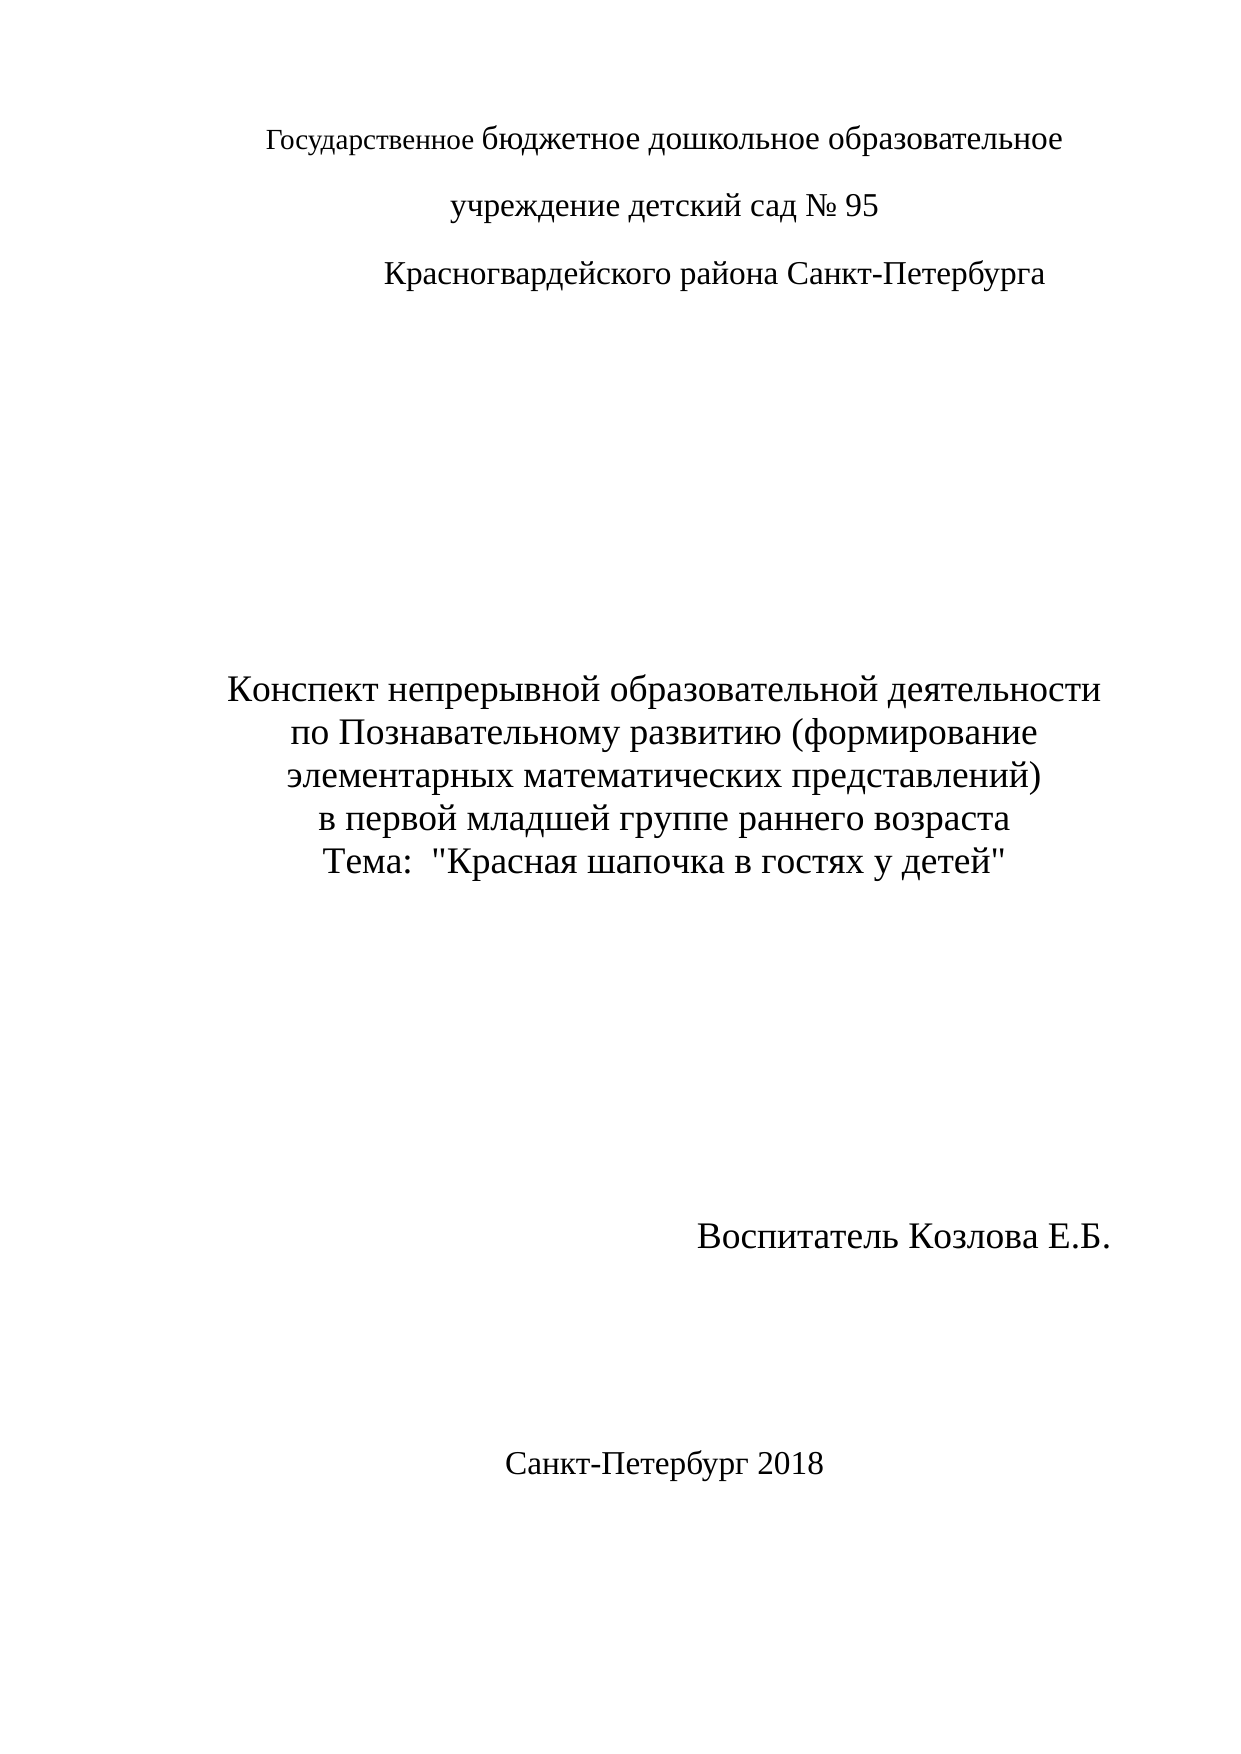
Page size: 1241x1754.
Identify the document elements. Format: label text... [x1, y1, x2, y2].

text Красногвардейского района Санкт-Петербурга [177, 253, 1152, 291]
text Воспитатель Козлова Е.Б. [177, 1214, 1152, 1257]
text в первой младшей группе раннего возраста [177, 795, 1152, 838]
text по Познавательному развитию (формирование элементарных математических представлений) [177, 709, 1152, 795]
text Тема: "Красная шапочка в гостях у детей" [177, 838, 1152, 882]
text Конспект непрерывной образовательной деятельности [177, 666, 1152, 709]
text Государственное бюджетное дошкольное образовательное [177, 118, 1152, 156]
text учреждение детский сад № 95 [177, 186, 1152, 224]
text Санкт-Петербург 2018 [177, 1444, 1152, 1482]
